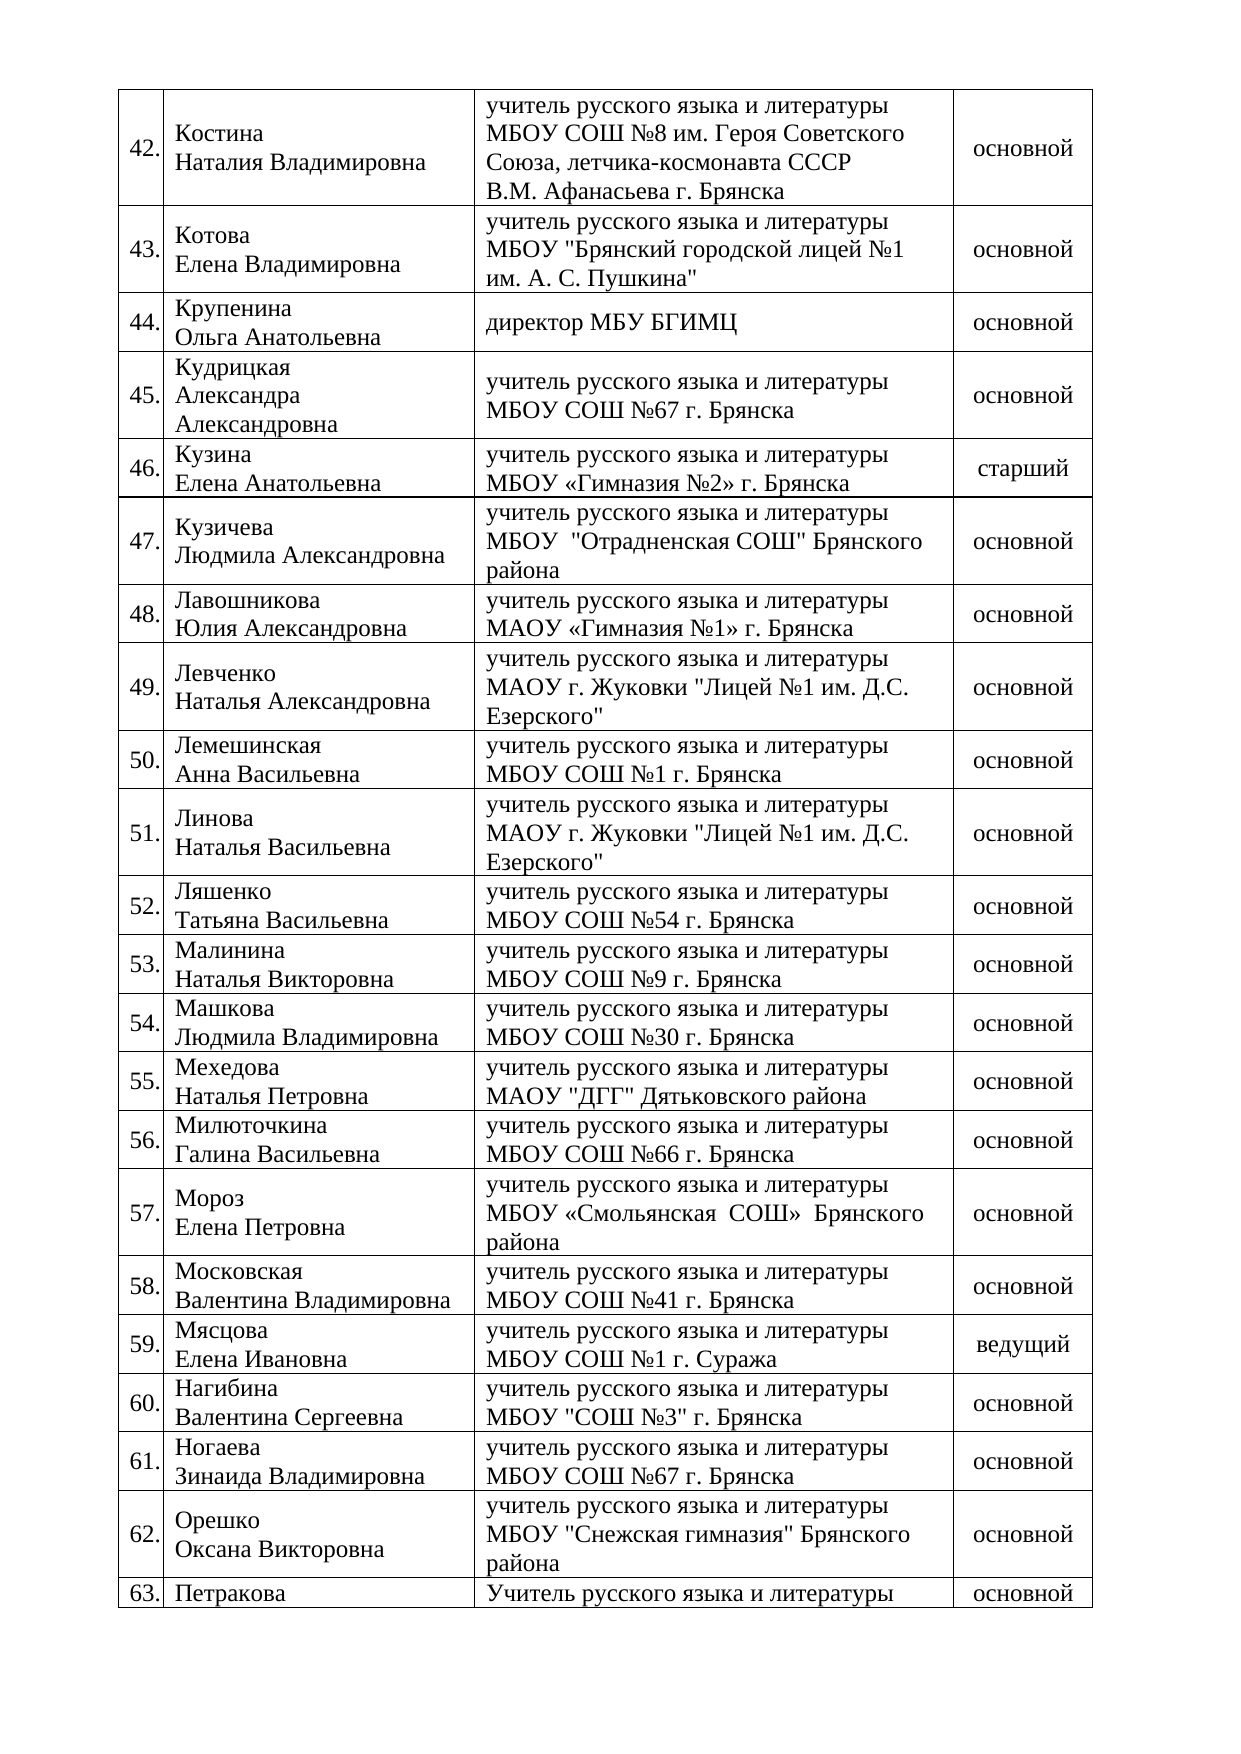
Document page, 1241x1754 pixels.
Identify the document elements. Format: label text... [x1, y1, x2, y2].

table_cell Ногаева Зинаида Владимировна [164, 1432, 474, 1489]
table_cell учитель русского языка и литературы МБОУ СОШ №1 г. Суража [475, 1315, 953, 1372]
table_cell [119, 1374, 163, 1431]
table_cell [119, 1111, 163, 1168]
table_cell директор МБУ БГИМЦ [475, 293, 953, 351]
table_cell [119, 876, 163, 934]
table_cell [119, 206, 163, 292]
table_cell основной [954, 1256, 1092, 1314]
table_cell Кудрицкая Александра Александровна [164, 352, 474, 438]
table_cell Мороз Елена Петровна [164, 1169, 474, 1255]
table_cell [119, 585, 163, 642]
table_cell учитель русского языка и литературы МБОУ СОШ №9 г. Брянска [475, 935, 953, 992]
table_cell основной [954, 643, 1092, 729]
table_cell [119, 352, 163, 438]
table_cell основной [954, 585, 1092, 642]
table_cell учитель русского языка и литературы МБОУ СОШ №41 г. Брянска [475, 1256, 953, 1314]
table_cell учитель русского языка и литературы МБОУ "Брянский городской лицей №1 им. А. С. Пушкина" [475, 206, 953, 292]
table_cell учитель русского языка и литературы МБОУ СОШ №67 г. Брянска [475, 1432, 953, 1489]
table_cell основной [954, 1052, 1092, 1109]
table_cell основной [954, 90, 1092, 205]
table_cell учитель русского языка и литературы МАОУ г. Жуковки "Лицей №1 им. Д.С. Езерского" [475, 643, 953, 729]
table_cell [119, 1578, 163, 1607]
table_cell учитель русского языка и литературы МБОУ "Снежская гимназия" Брянского района [475, 1491, 953, 1577]
table_cell Ляшенко Татьяна Васильевна [164, 876, 474, 934]
table_cell основной [954, 1432, 1092, 1489]
table_cell учитель русского языка и литературы МБОУ СОШ №67 г. Брянска [475, 352, 953, 438]
table_cell Лемешинская Анна Васильевна [164, 731, 474, 788]
table_cell основной [954, 876, 1092, 934]
table_cell [119, 935, 163, 992]
table_cell Лавошникова Юлия Александровна [164, 585, 474, 642]
table_cell [119, 789, 163, 875]
table_cell учитель русского языка и литературы МБОУ СОШ №8 им. Героя Советского Союза, летчика-космонавта СССР В.М. Афанасьева г. Брянска [475, 90, 953, 205]
table_cell основной [954, 731, 1092, 788]
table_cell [164, 1578, 474, 1607]
table_cell учитель русского языка и литературы МБОУ "СОШ №3" г. Брянска [475, 1374, 953, 1431]
table_cell [119, 1256, 163, 1314]
table_cell [119, 731, 163, 788]
table_cell [119, 1491, 163, 1577]
table_cell Машкова Людмила Владимировна [164, 994, 474, 1051]
table_cell Линова Наталья Васильевна [164, 789, 474, 875]
table_cell основной [954, 1578, 1092, 1607]
table_cell основной [954, 789, 1092, 875]
table_cell [119, 1052, 163, 1109]
table_cell [119, 439, 163, 496]
table_cell Мехедова Наталья Петровна [164, 1052, 474, 1109]
table_cell Милюточкина Галина Васильевна [164, 1111, 474, 1168]
table_cell основной [954, 935, 1092, 992]
table_cell учитель русского языка и литературы МБОУ «Смольянская СОШ» Брянского района [475, 1169, 953, 1255]
table_cell Кузина Елена Анатольевна [164, 439, 474, 496]
table_cell Московская Валентина Владимировна [164, 1256, 474, 1314]
table_cell основной [954, 206, 1092, 292]
table_cell [119, 1169, 163, 1255]
table_cell учитель русского языка и литературы МАОУ "ДГГ" Дятьковского района [475, 1052, 953, 1109]
table_cell старший [954, 439, 1092, 496]
table_cell Костина Наталия Владимировна [164, 90, 474, 205]
table_cell [119, 1315, 163, 1372]
table_cell Котова Елена Владимировна [164, 206, 474, 292]
table_cell [119, 498, 163, 584]
table_cell основной [954, 293, 1092, 351]
table_cell Кузичева Людмила Александровна [164, 498, 474, 584]
table_cell основной [954, 498, 1092, 584]
table_cell основной [954, 1374, 1092, 1431]
table_cell ведущий [954, 1315, 1092, 1372]
table_cell учитель русского языка и литературы МАОУ «Гимназия №1» г. Брянска [475, 585, 953, 642]
table_cell основной [954, 1111, 1092, 1168]
table_cell основной [954, 1169, 1092, 1255]
table_cell основной [954, 994, 1092, 1051]
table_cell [475, 1578, 953, 1607]
table_cell Мясцова Елена Ивановна [164, 1315, 474, 1372]
table_cell [119, 1432, 163, 1489]
table_cell учитель русского языка и литературы МБОУ СОШ №54 г. Брянска [475, 876, 953, 934]
table_cell [119, 994, 163, 1051]
table_cell Нагибина Валентина Сергеевна [164, 1374, 474, 1431]
table_cell [119, 293, 163, 351]
table_cell учитель русского языка и литературы МАОУ г. Жуковки "Лицей №1 им. Д.С. Езерского" [475, 789, 953, 875]
table_cell учитель русского языка и литературы МБОУ "Отрадненская СОШ" Брянского района [475, 498, 953, 584]
table_cell основной [954, 1491, 1092, 1577]
table_cell Левченко Наталья Александровна [164, 643, 474, 729]
table_cell учитель русского языка и литературы МБОУ СОШ №1 г. Брянска [475, 731, 953, 788]
table_cell Орешко Оксана Викторовна [164, 1491, 474, 1577]
table_cell [119, 643, 163, 729]
table_cell Крупенина Ольга Анатольевна [164, 293, 474, 351]
table_cell учитель русского языка и литературы МБОУ «Гимназия №2» г. Брянска [475, 439, 953, 496]
table_cell учитель русского языка и литературы МБОУ СОШ №30 г. Брянска [475, 994, 953, 1051]
table_cell [119, 90, 163, 205]
table_cell основной [954, 352, 1092, 438]
table_cell учитель русского языка и литературы МБОУ СОШ №66 г. Брянска [475, 1111, 953, 1168]
table_cell Малинина Наталья Викторовна [164, 935, 474, 992]
